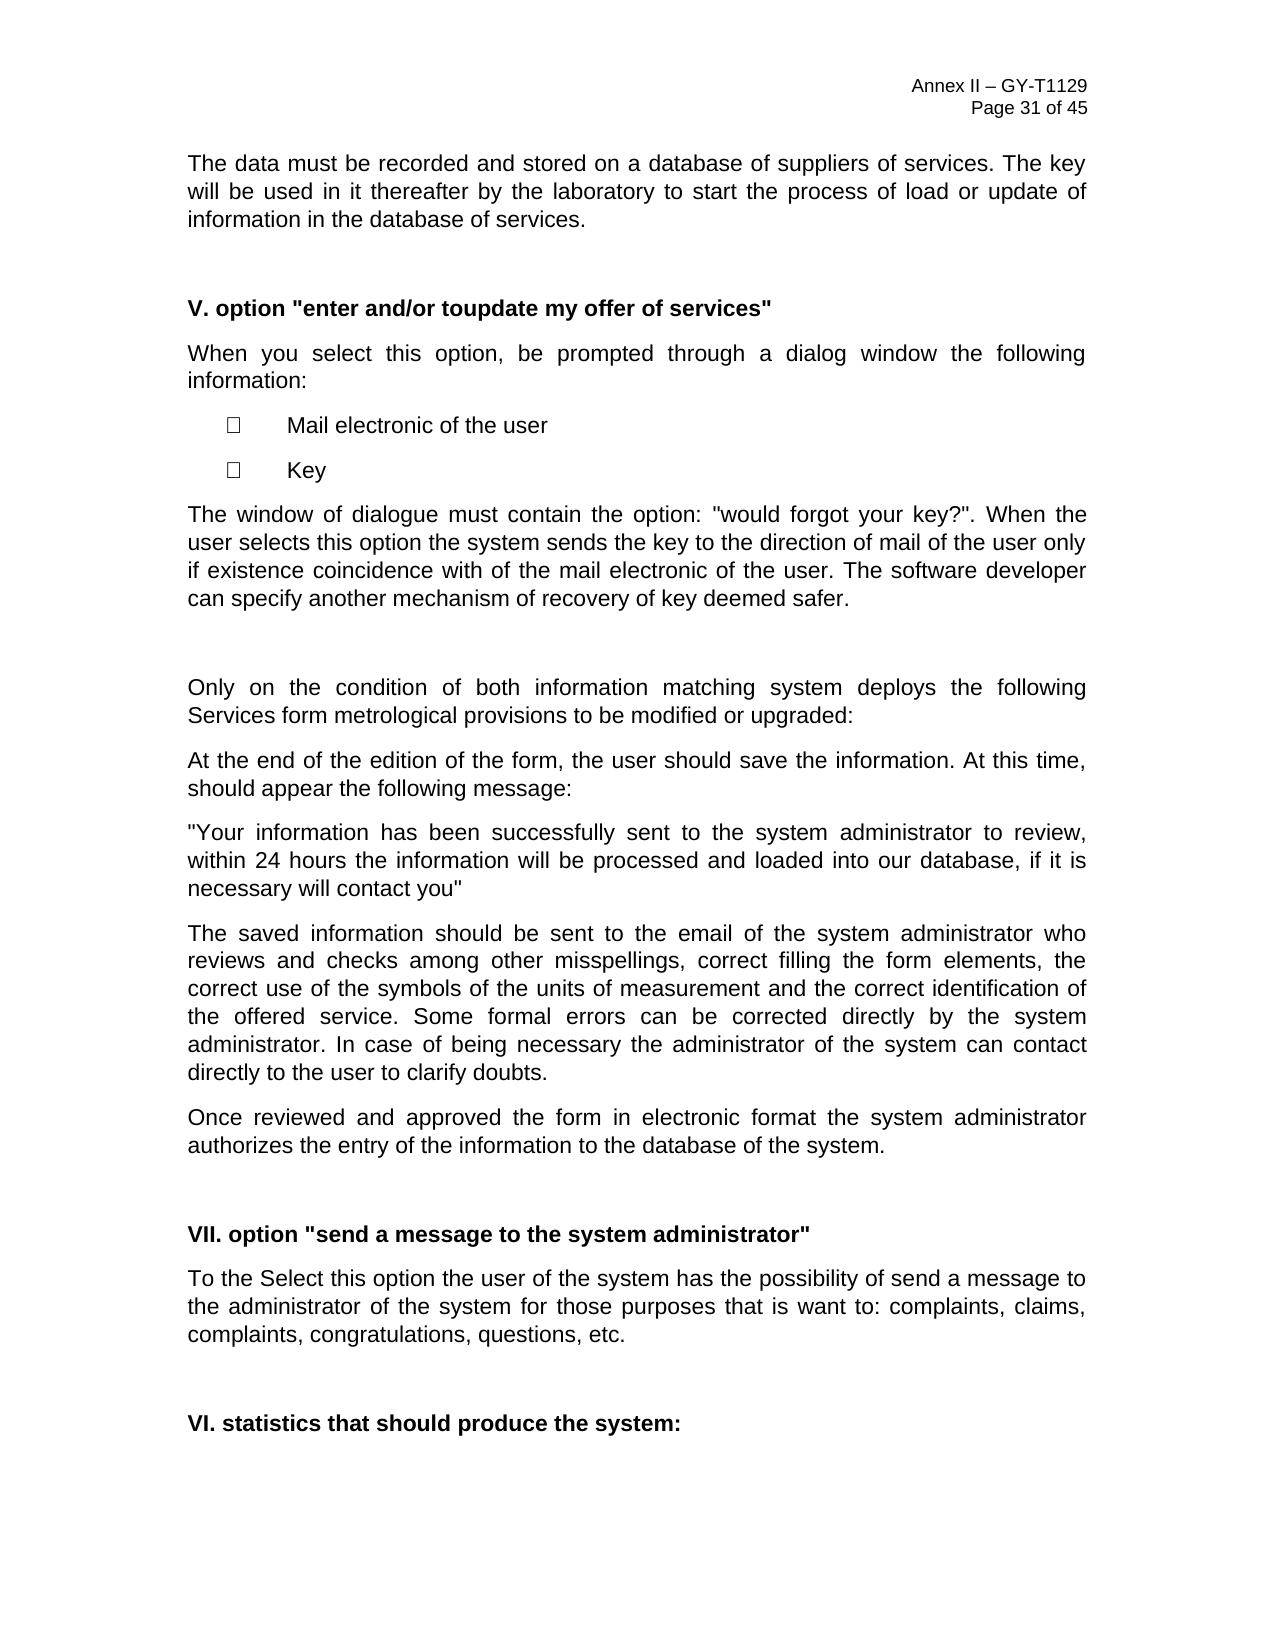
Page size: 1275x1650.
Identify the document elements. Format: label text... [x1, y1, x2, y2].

text The window of dialogue must contain the option: "would forgot your key?". When the user selects this option the system sends the key to the direction of mail of the user only if existence coincidence with of the mail electronic of the user. The software developer can specify another mechanism of recovery of key deemed safer. [187, 501, 1087, 611]
text "Your information has been successfully sent to the system administrator to review, within 24 hours the information will be processed and loaded into our database, if it is necessary will contact you" [187, 819, 1087, 901]
text  Key [225, 457, 1087, 483]
text VII. option "send a message to the system administrator" [187, 1221, 1087, 1247]
text  Mail electronic of the user [225, 412, 1087, 438]
text V. option "enter and/or toupdate my offer of services" [187, 295, 1087, 321]
text The saved information should be sent to the email of the system administrator who reviews and checks among other misspellings, correct filling the form elements, the correct use of the symbols of the units of measurement and the correct identification of the offered service. Some formal errors can be corrected directly by the system administrator. In case of being necessary the administrator of the system can contact directly to the user to clarify doubts. [187, 919, 1087, 1086]
text VI. statistics that should produce the system: [187, 1410, 1087, 1437]
text Only on the condition of both information matching system deploys the following Services form metrological provisions to be modified or upgraded: [187, 674, 1087, 728]
text At the end of the edition of the form, the user should save the information. At this time, should appear the following message: [187, 747, 1087, 801]
text When you select this option, be prompted through a dialog window the following information: [187, 339, 1087, 394]
text The data must be recorded and stored on a database of suppliers of services. The key will be used in it thereafter by the laboratory to start the process of load or update of information in the database of services. [187, 150, 1087, 232]
text To the Select this option the user of the system has the possibility of send a message to the administrator of the system for those purposes that is want to: complaints, claims, complaints, congratulations, questions, etc. [187, 1265, 1087, 1348]
text Once reviewed and approved the form in electronic format the system administrator authorizes the entry of the information to the database of the system. [187, 1104, 1087, 1158]
